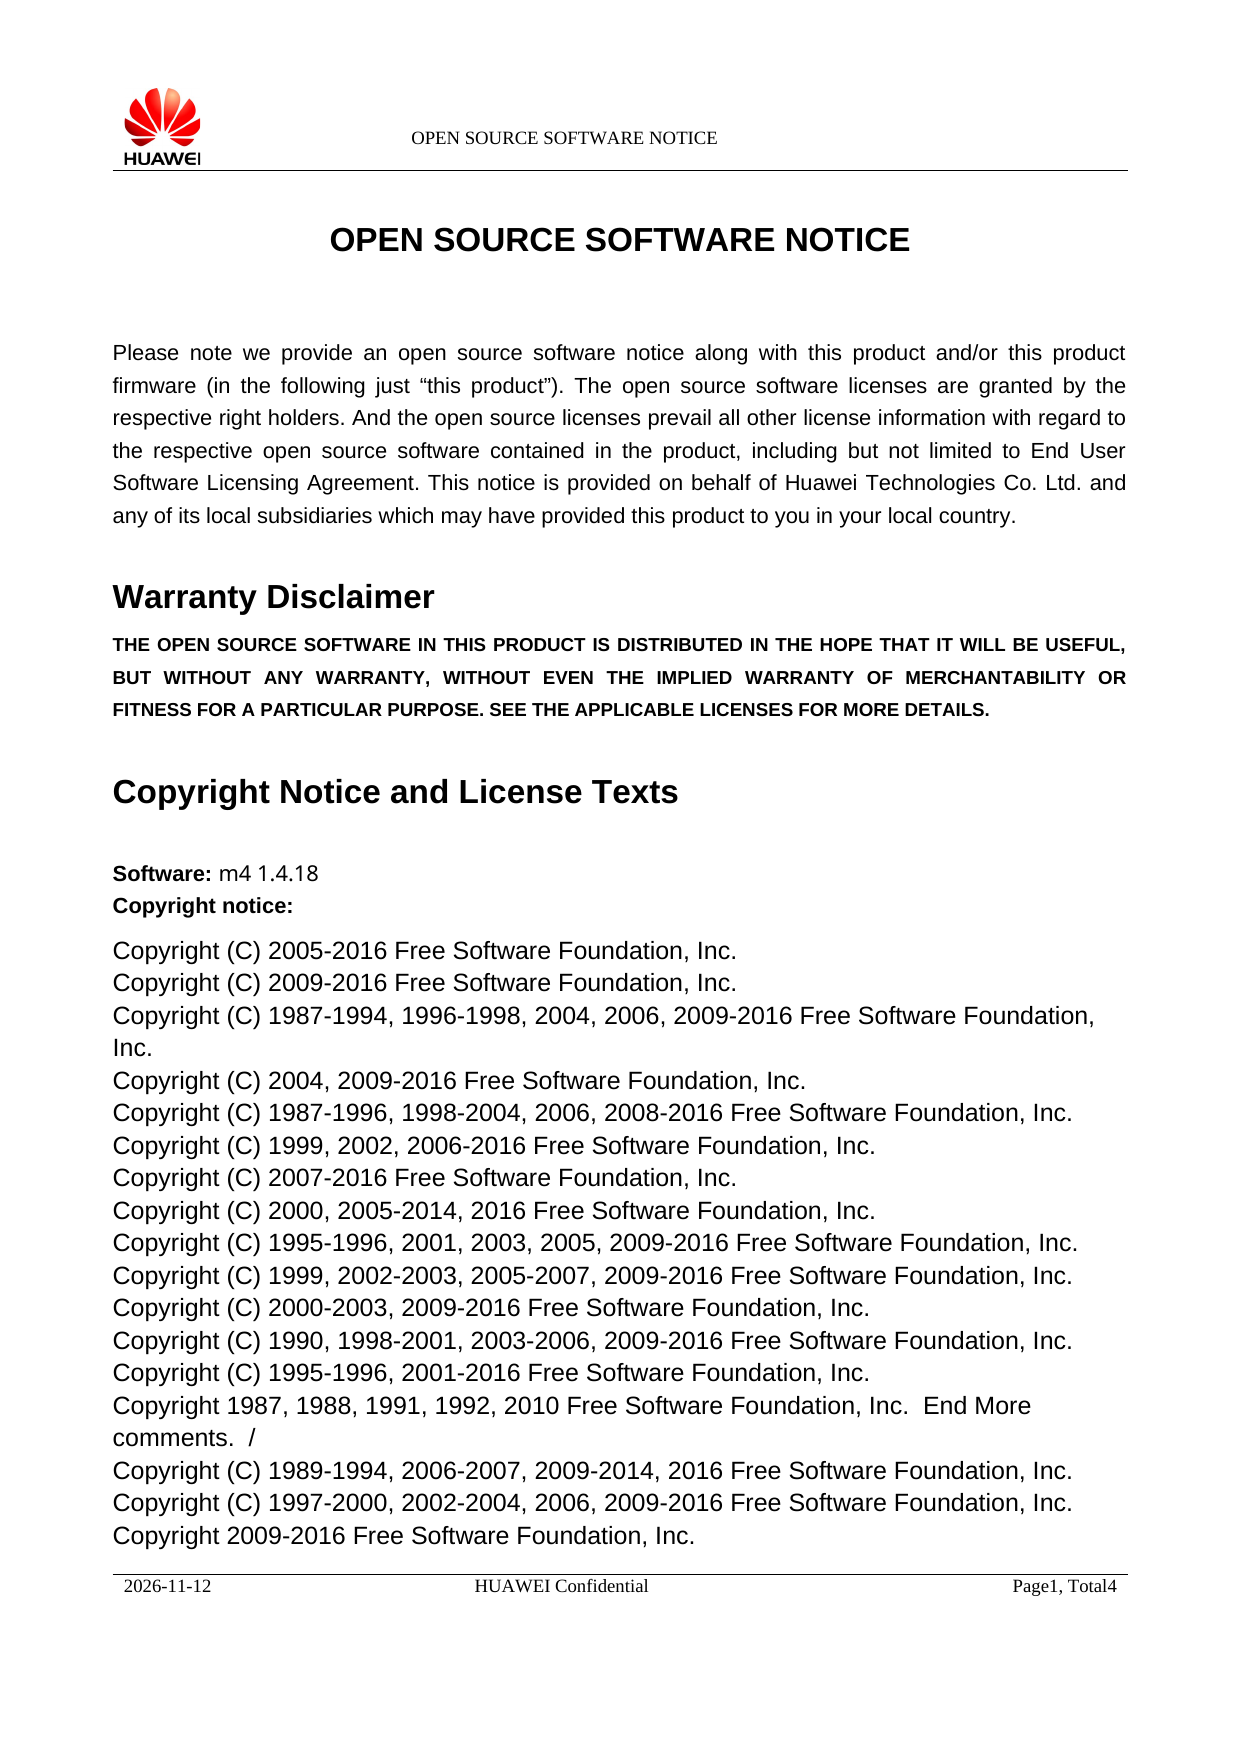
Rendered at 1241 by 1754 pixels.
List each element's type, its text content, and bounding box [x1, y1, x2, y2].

picture [124, 88, 201, 165]
text Warranty Disclaimer [112, 564, 1128, 629]
text Copyright Notice and License Texts [112, 759, 1128, 824]
text OPEN SOURCE SOFTWARE NOTICE [112, 206, 1128, 271]
text Please note we provide an open source software notice along with this product and/or this product firmware (in the following just “this product”). The open source software licenses are granted by the respective right holders. And the open source licenses prevail all other license information with regard to the respective open source software contained in the product, including but not limited to End User Software Licensing Agreement. This notice is provided on behalf of Huawei Technologies Co. Ltd. and any of its local subsidiaries which may have provided this product to you in your local country. [112, 336, 1128, 531]
text The open source software in this product is distributed in the hope that it will be useful, but WITHOUT ANY WARRANTY, without even the implied warranty of MERCHANTABILITY or FITNESS FOR A PARTICULAR PURPOSE. See the applicable licenses for more details. [112, 629, 1128, 726]
title Software: m4 1.4.18 [112, 856, 1128, 889]
text Copyright notice: [112, 889, 1128, 921]
